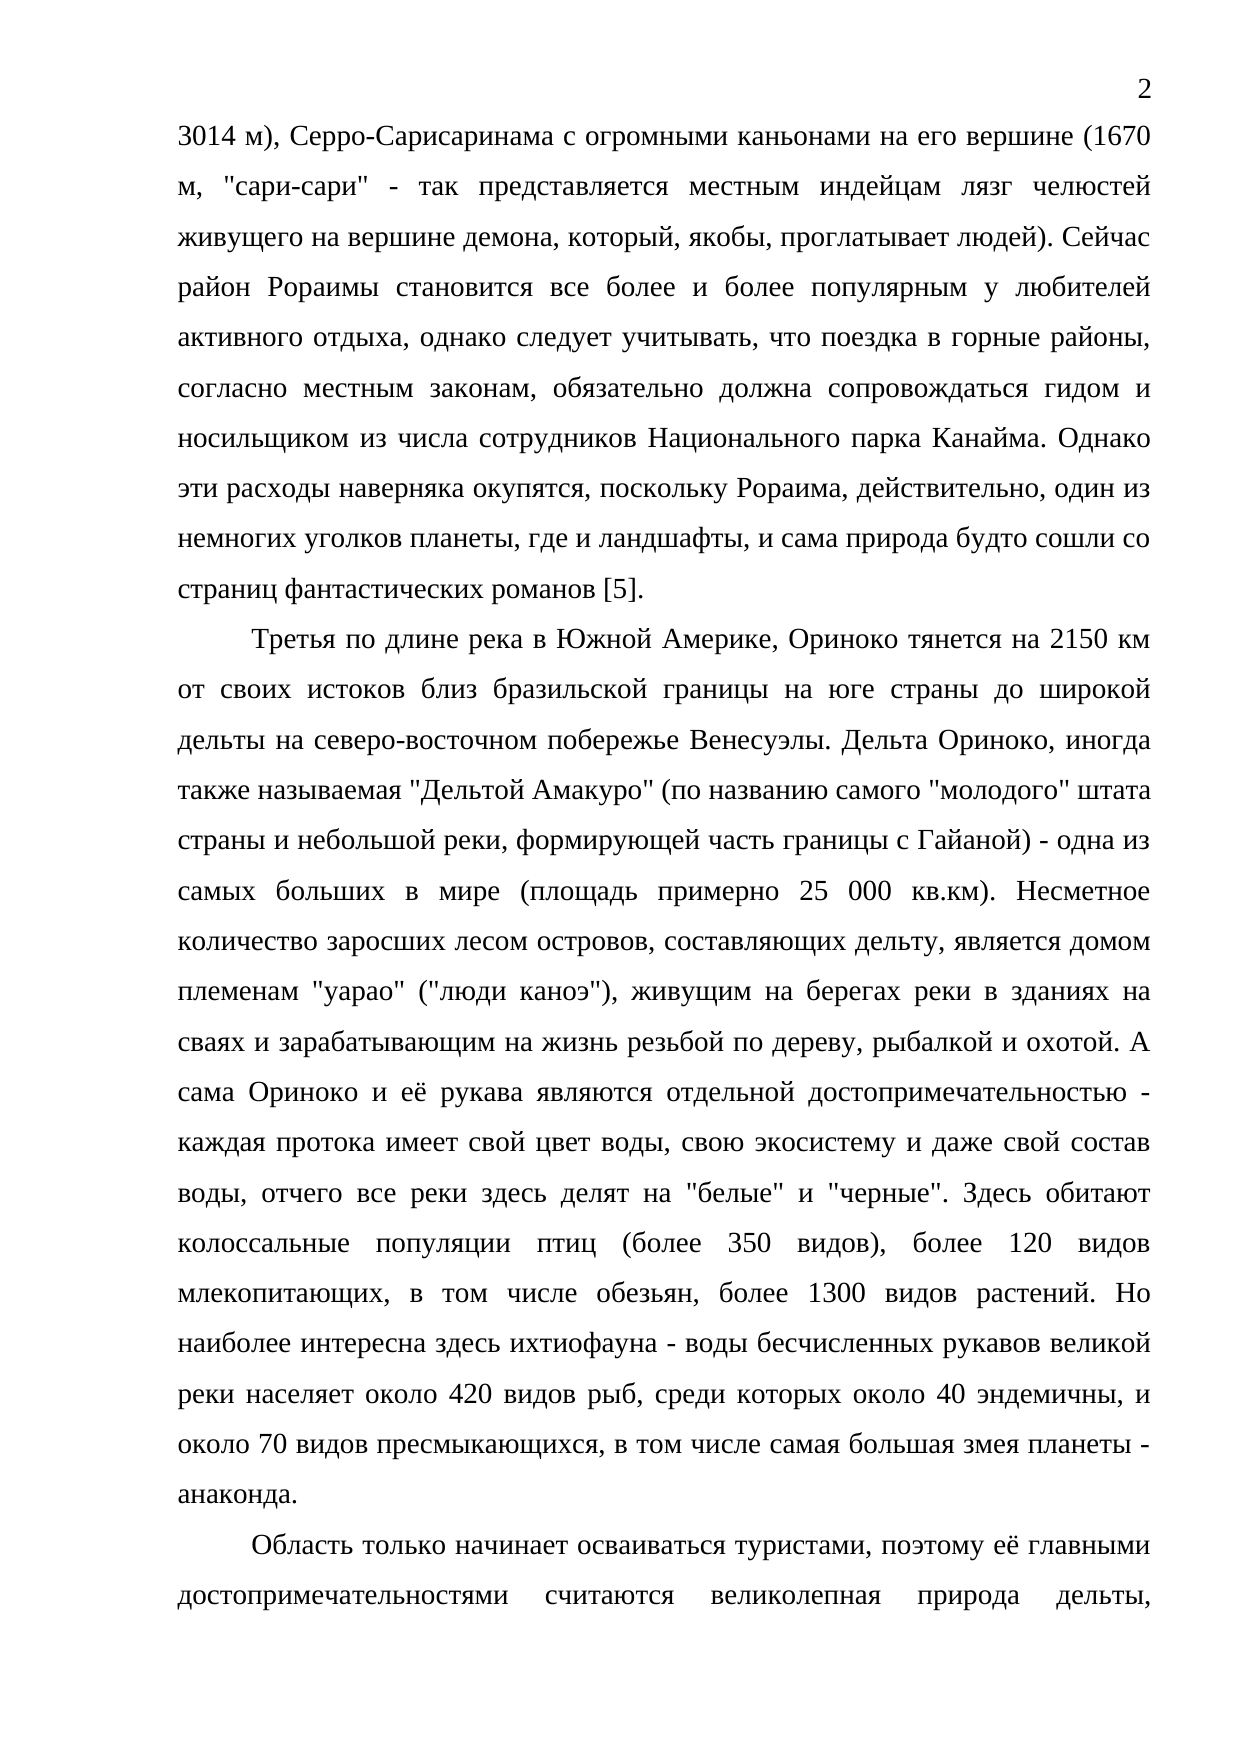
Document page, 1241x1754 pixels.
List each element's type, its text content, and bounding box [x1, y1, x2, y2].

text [177, 1527, 1152, 1611]
text Третья по длине река в Южной Америке, Ориноко тянется на 2150 км от своих истоков близ бразильской границы на юге страны до широкой дельты на северо-восточном побережье Венесуэлы. Дельта Ориноко, иногда также называемая "Дельтой Амакуро" (по названию самого "молодого" штата страны и небольшой реки, формирующей часть границы с Гайаной) - одна из самых больших в мире (площадь примерно 25 000 кв.км). Несметное количество заросших лесом островов, составляющих дельту, является домом племенам "уарао" ("люди каноэ"), живущим на берегах реки в зданиях на сваях и зарабатывающим на жизнь резьбой по дереву, рыбалкой и охотой. А сама Ориноко и её рукава являются отдельной достопримечательностью - каждая протока имеет свой цвет воды, свою экосистему и даже свой состав воды, отчего все реки здесь делят на "белые" и "черные". Здесь обитают колоссальные популяции птиц (более 350 видов), более 120 видов млекопитающих, в том числе обезьян, более 1300 видов растений. Но наиболее интересна здесь ихтиофауна - воды бесчисленных рукавов великой реки населяет около 420 видов рыб, среди которых около 40 эндемичны, и около 70 видов пресмыкающихся, в том числе самая большая змея планеты - анаконда. [177, 621, 1152, 1510]
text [177, 118, 1152, 604]
